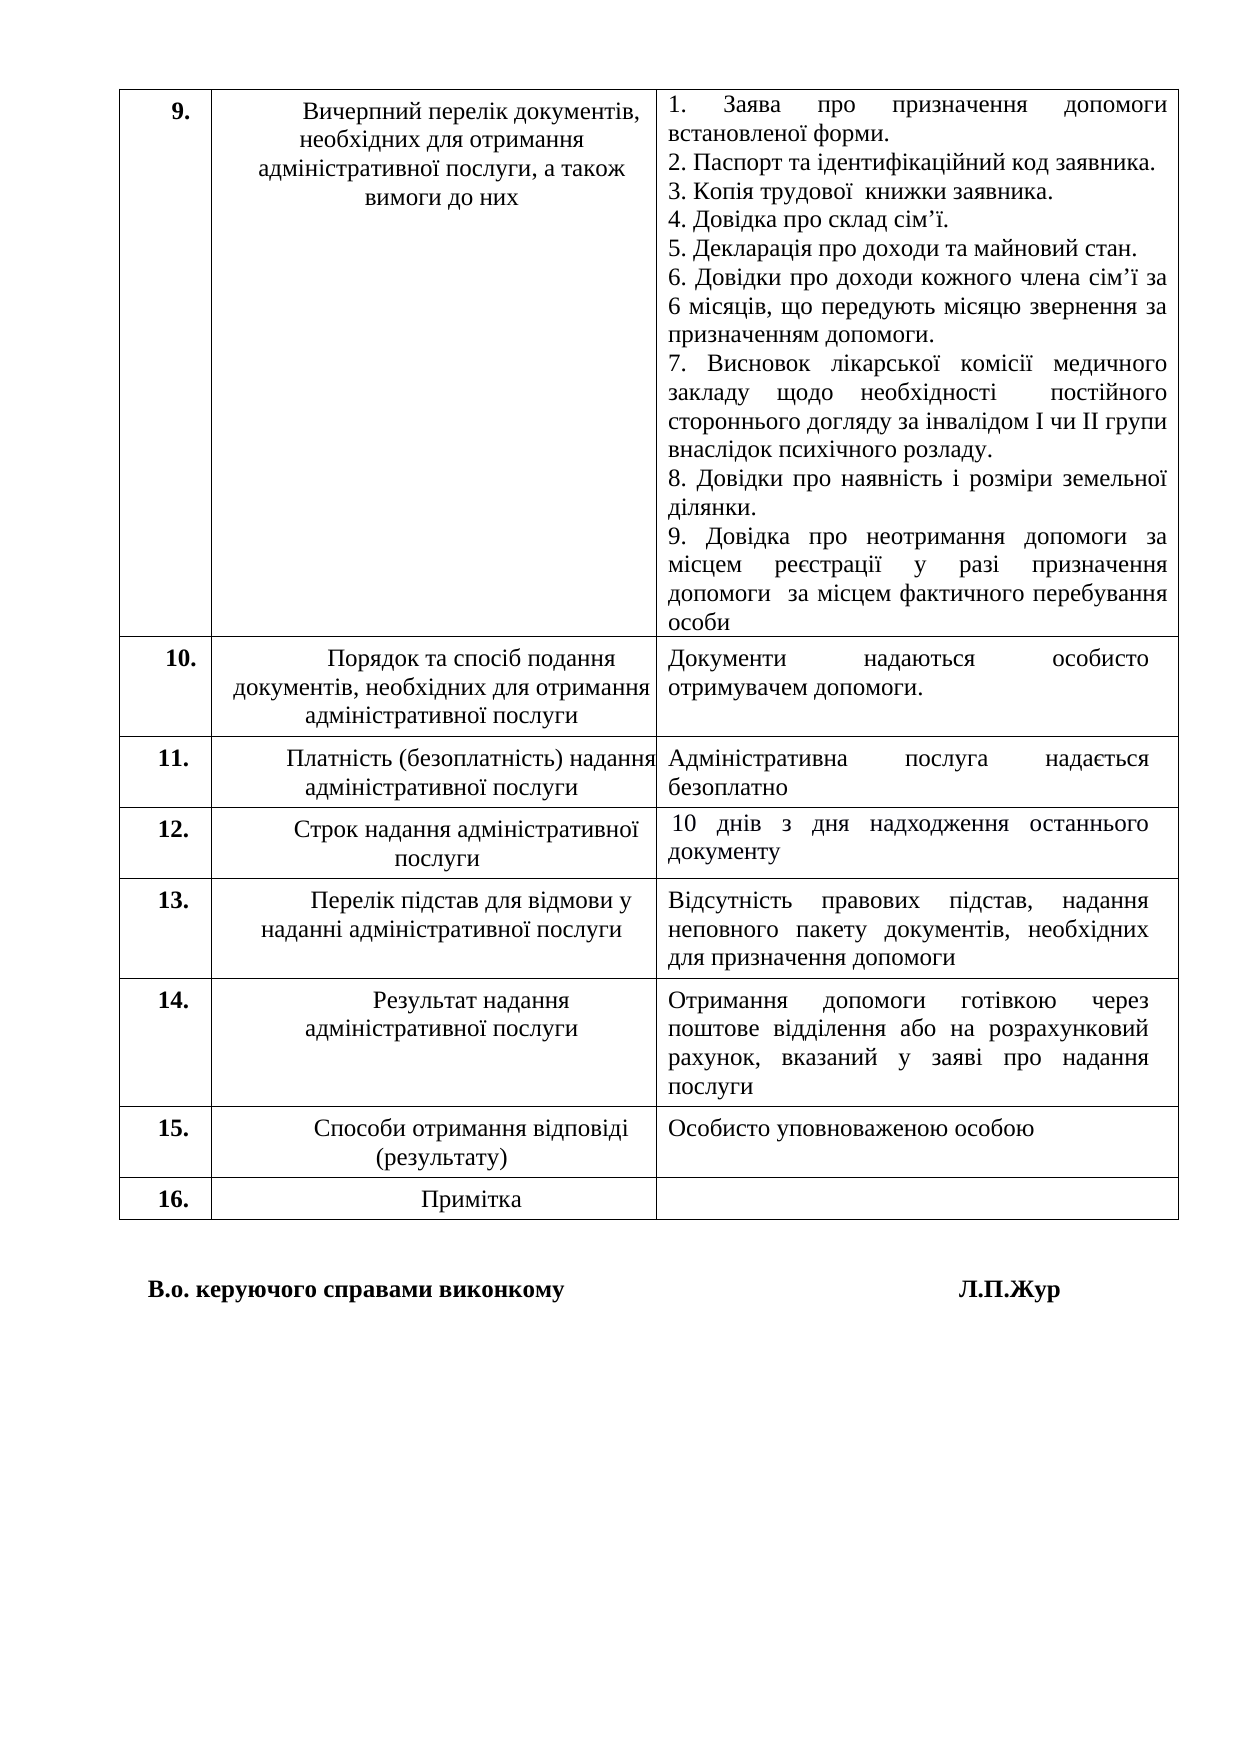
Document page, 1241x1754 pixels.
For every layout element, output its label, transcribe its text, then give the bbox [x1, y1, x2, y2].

table_cell Отримання допомоги готівкою через поштове відділення або на розрахунковий рахунок, вказаний у заяві про надання послуги [657, 979, 1178, 1106]
table_cell 12. [120, 808, 211, 878]
table_cell 1. Заява про призначення допомоги встановленої форми. 2. Паспорт та ідентифікаційний код заявника. 3. Копія трудової книжки заявника. 4. Довідка про склад сім’ї. 5. Декларація про доходи та майновий стан. 6. Довідки про доходи кожного члена сім’ї за 6 місяців, що передують місяцю звернення за призначенням допомоги. 7. Висновок лікарської комісії медичного закладу щодо необхідності постійного стороннього догляду за інвалідом І чи ІІ групи внаслідок психічного розладу. 8. Довідки про наявність і розміри земельної ділянки. 9. Довідка про неотримання допомоги за місцем реєстрації у разі призначення допомоги за місцем фактичного перебування особи [657, 90, 1178, 636]
table_cell Вичерпний перелік документів, необхідних для отримання адміністративної послуги, а також вимоги до них [212, 90, 656, 636]
table_cell 16. [120, 1178, 211, 1219]
table_cell 11. [120, 737, 211, 807]
text В.о. керуючого справами виконкому Л.П.Жур [148, 1274, 1152, 1303]
table_cell Способи отримання відповіді (результату) [212, 1107, 656, 1177]
table_cell Строк надання адміністративної послуги [212, 808, 656, 878]
table_cell 9. [120, 90, 211, 636]
table_cell Порядок та спосіб подання документів, необхідних для отримання адміністративної послуги [212, 637, 656, 736]
table_cell Примітка [212, 1178, 656, 1219]
table_cell Платність (безоплатність) надання адміністративної послуги [212, 737, 656, 807]
table_cell Відсутність правових підстав, надання неповного пакету документів, необхідних для призначення допомоги [657, 879, 1178, 977]
table_cell Особисто уповноваженою особою [657, 1107, 1178, 1177]
table_cell 13. [120, 879, 211, 977]
table_cell 10. [120, 637, 211, 736]
table_cell 14. [120, 979, 211, 1106]
table_cell 10 днів з дня надходження останнього документу [657, 808, 1178, 878]
table_cell Документи надаються особисто отримувачем допомоги. [657, 637, 1178, 736]
table_cell Адміністративна послуга надається безоплатно [657, 737, 1178, 807]
table_cell 15. [120, 1107, 211, 1177]
table_cell Результат надання адміністративної послуги [212, 979, 656, 1106]
table_cell [657, 1178, 1178, 1219]
table_cell Перелік підстав для відмови у наданні адміністративної послуги [212, 879, 656, 977]
